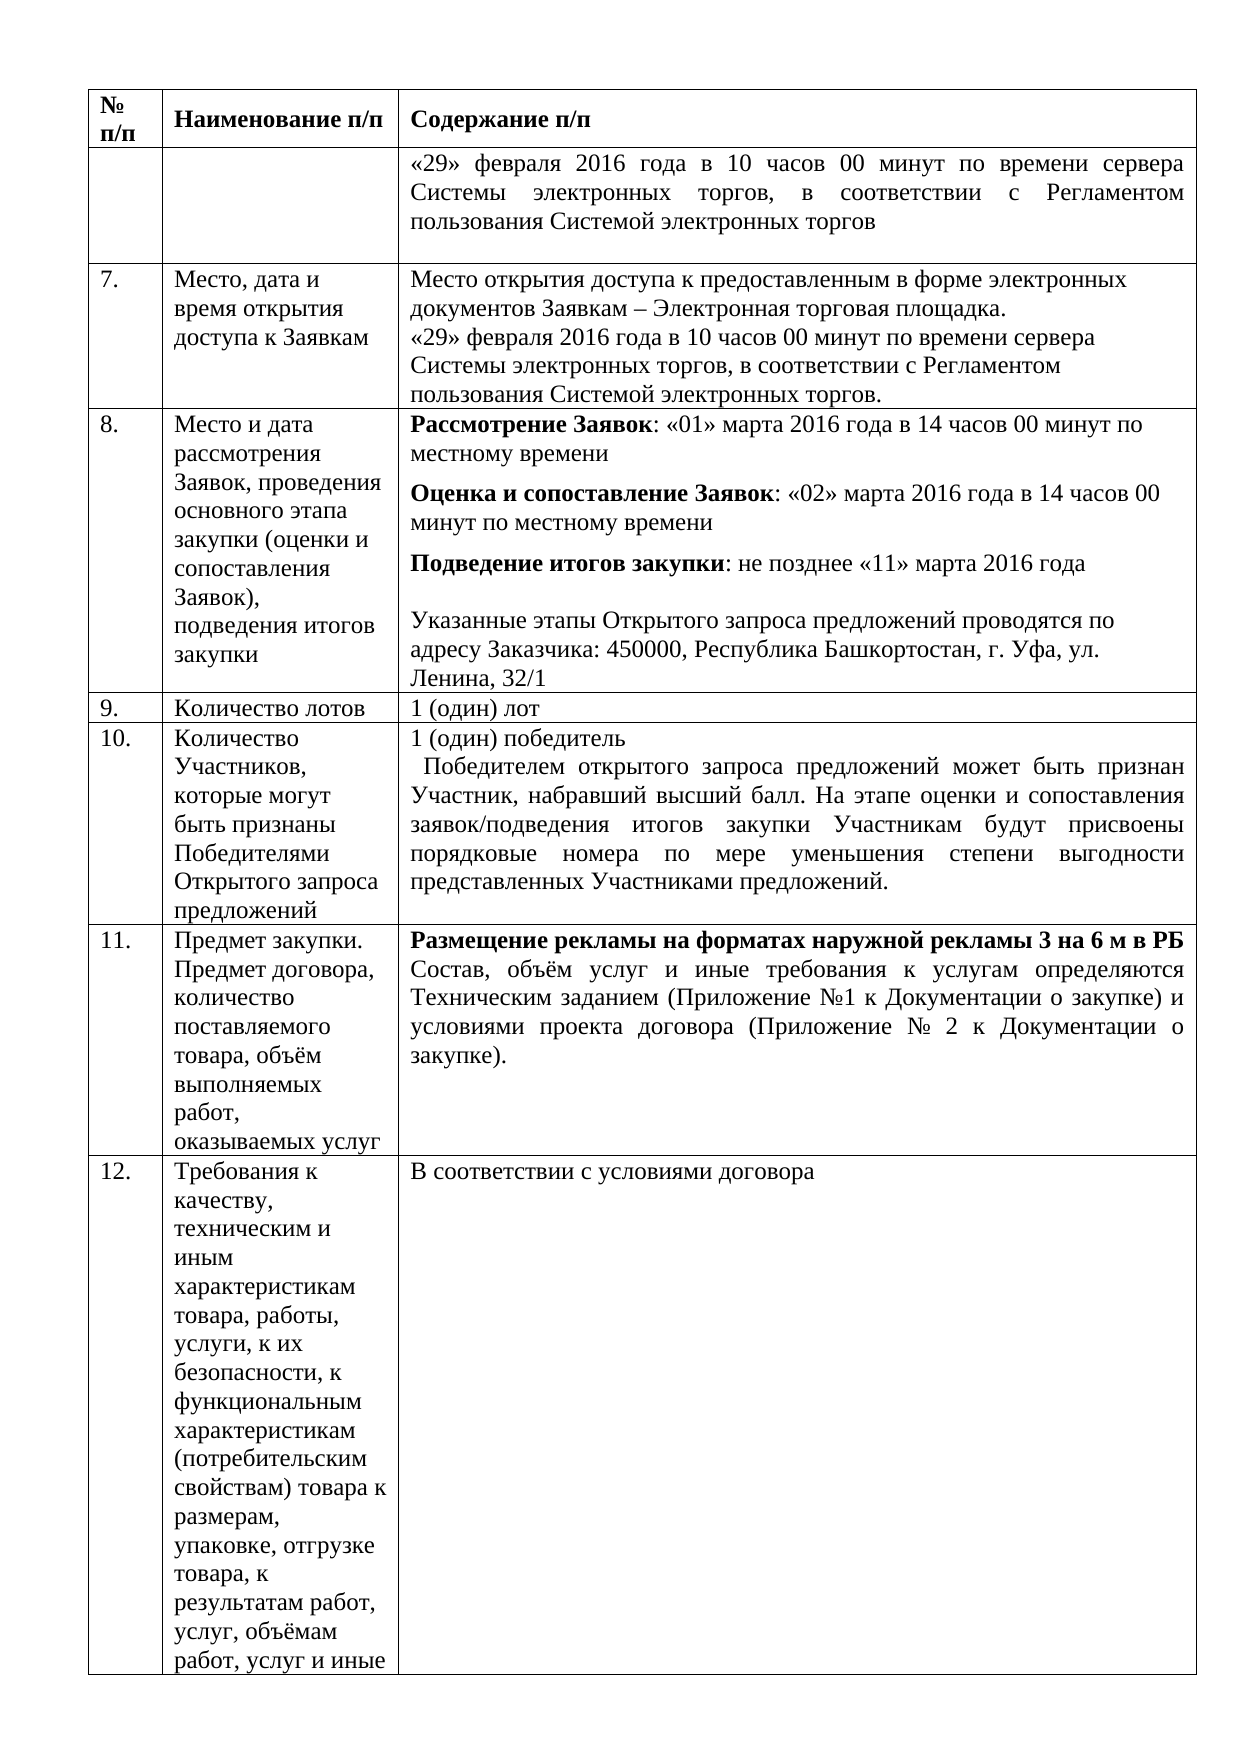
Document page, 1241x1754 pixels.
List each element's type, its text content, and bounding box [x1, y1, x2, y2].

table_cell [163, 148, 398, 263]
table_cell [89, 409, 162, 692]
table_cell [89, 693, 162, 722]
table_cell [89, 264, 162, 408]
table_cell [89, 723, 162, 924]
table_cell Рассмотрение Заявок: «01» марта 2016 года в 14 часов 00 минут по местному времени Оценка и сопоставление Заявок: «02» марта 2016 года в 14 часов 00 минут по местному времени Подведение итогов закупки: не позднее «11» марта 2016 года Указанные этапы Открытого запроса предложений проводятся по адресу Заказчика: 450000, Республика Башкортостан, г. Уфа, ул. Ленина, 32/1 [399, 409, 1196, 692]
table_cell 1 (один) победитель Победителем открытого запроса предложений может быть признан Участник, набравший высший балл. На этапе оценки и сопоставления заявок/подведения итогов закупки Участникам будут присвоены порядковые номера по мере уменьшения степени выгодности представленных Участниками предложений. [399, 723, 1196, 924]
table_cell Предмет закупки. Предмет договора, количество поставляемого товара, объём выполняемых работ, оказываемых услуг [163, 925, 398, 1155]
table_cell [163, 1156, 398, 1673]
table_cell Место и дата рассмотрения Заявок, проведения основного этапа закупки (оценки и сопоставления Заявок), подведения итогов закупки [163, 409, 398, 692]
table_cell [89, 148, 162, 263]
table_cell В соответствии с условиями договора [399, 1156, 1196, 1673]
table_header № п/п [89, 90, 162, 147]
table_cell Количество лотов [163, 693, 398, 722]
table_cell [89, 925, 162, 1155]
table_header Содержание п/п [399, 90, 1196, 147]
table_cell [89, 1156, 162, 1673]
table_cell Место открытия доступа к предоставленным в форме электронных документов Заявкам – Электронная торговая площадка. «29» февраля 2016 года в 10 часов 00 минут по времени сервера Системы электронных торгов, в соответствии с Регламентом пользования Системой электронных торгов. [399, 264, 1196, 408]
table_cell Размещение рекламы на форматах наружной рекламы 3 на 6 м в РБ Состав, объём услуг и иные требования к услугам определяются Техническим заданием (Приложение №1 к Документации о закупке) и условиями проекта договора (Приложение № 2 к Документации о закупке). [399, 925, 1196, 1155]
table_cell 1 (один) лот [399, 693, 1196, 722]
table_cell Место, дата и время открытия доступа к Заявкам [163, 264, 398, 408]
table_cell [399, 148, 1196, 263]
table_cell Количество Участников, которые могут быть признаны Победителями Открытого запроса предложений [163, 723, 398, 924]
table_header Наименование п/п [163, 90, 398, 147]
